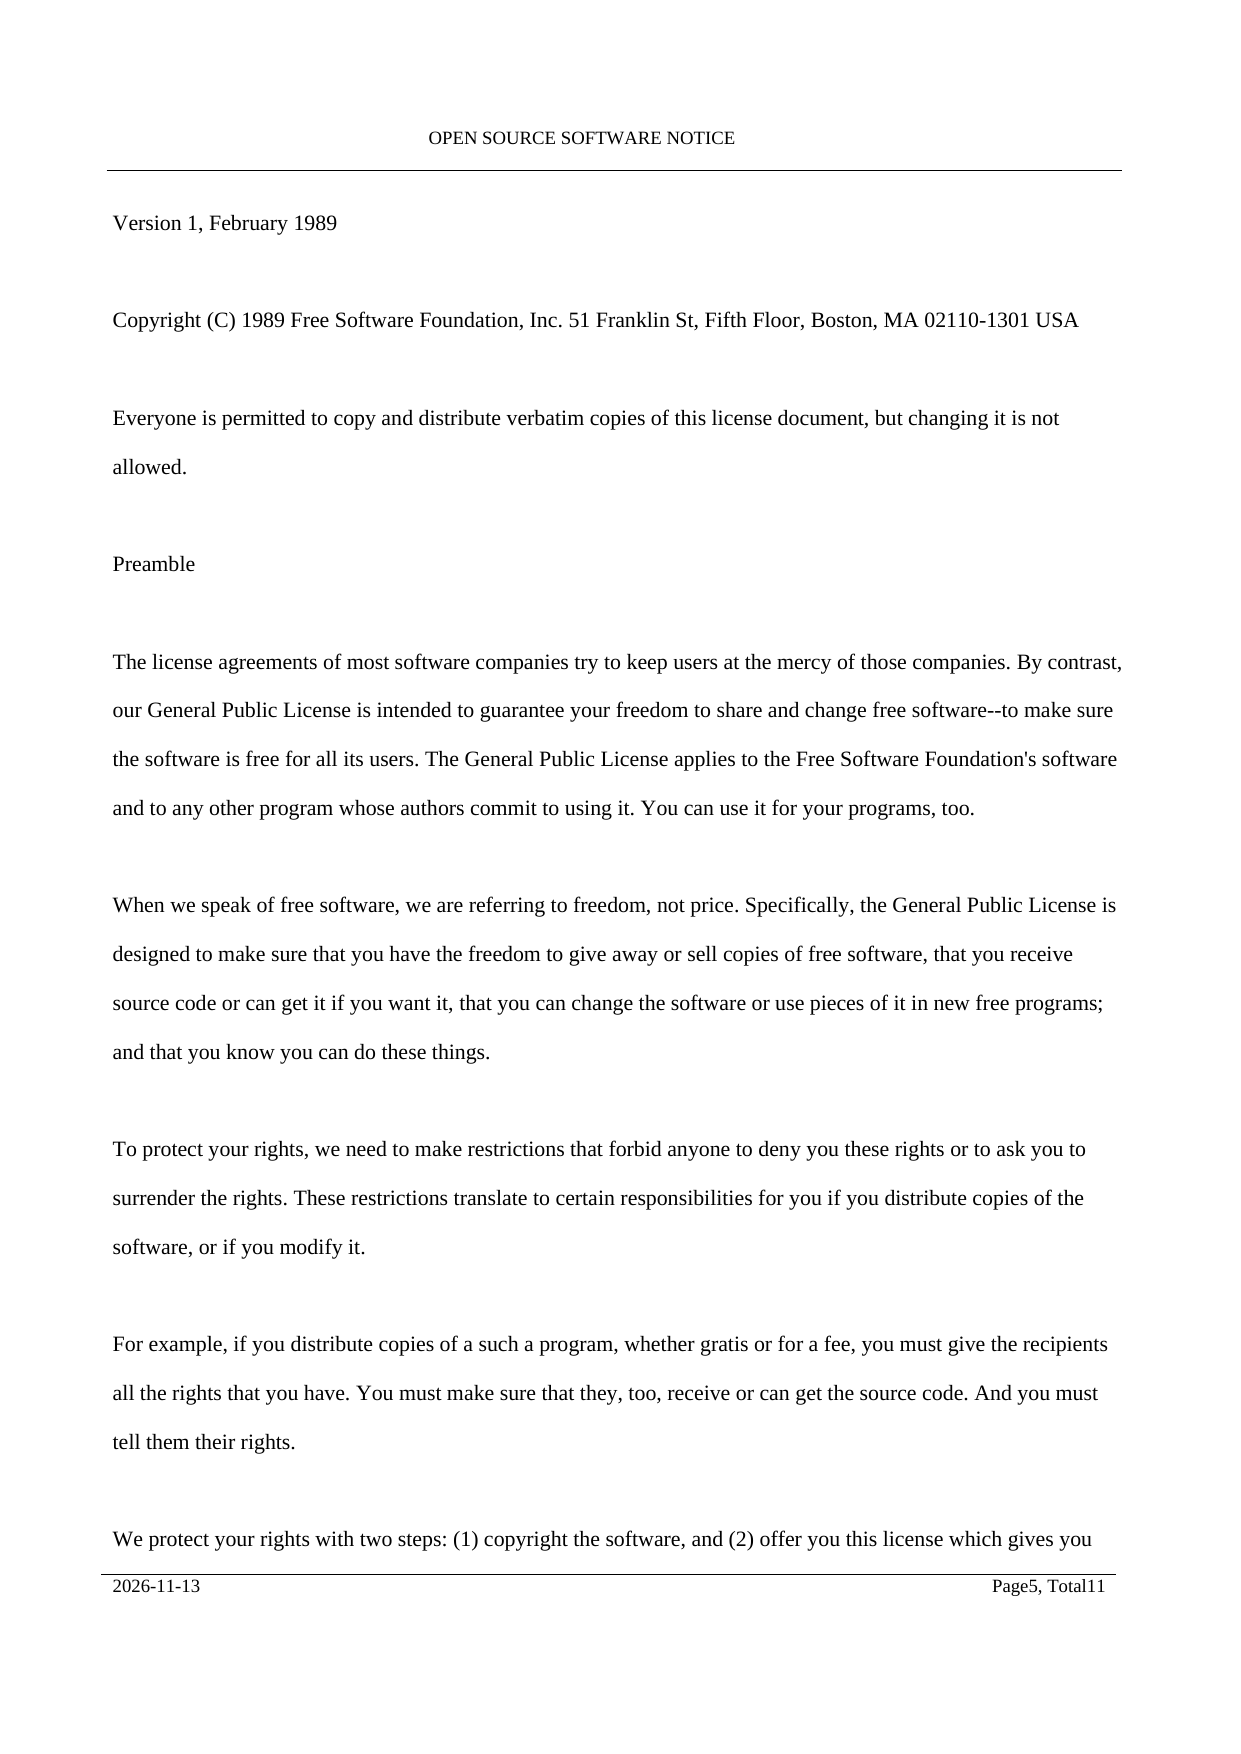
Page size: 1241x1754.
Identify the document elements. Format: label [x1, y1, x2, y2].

text [112, 206, 1128, 1555]
